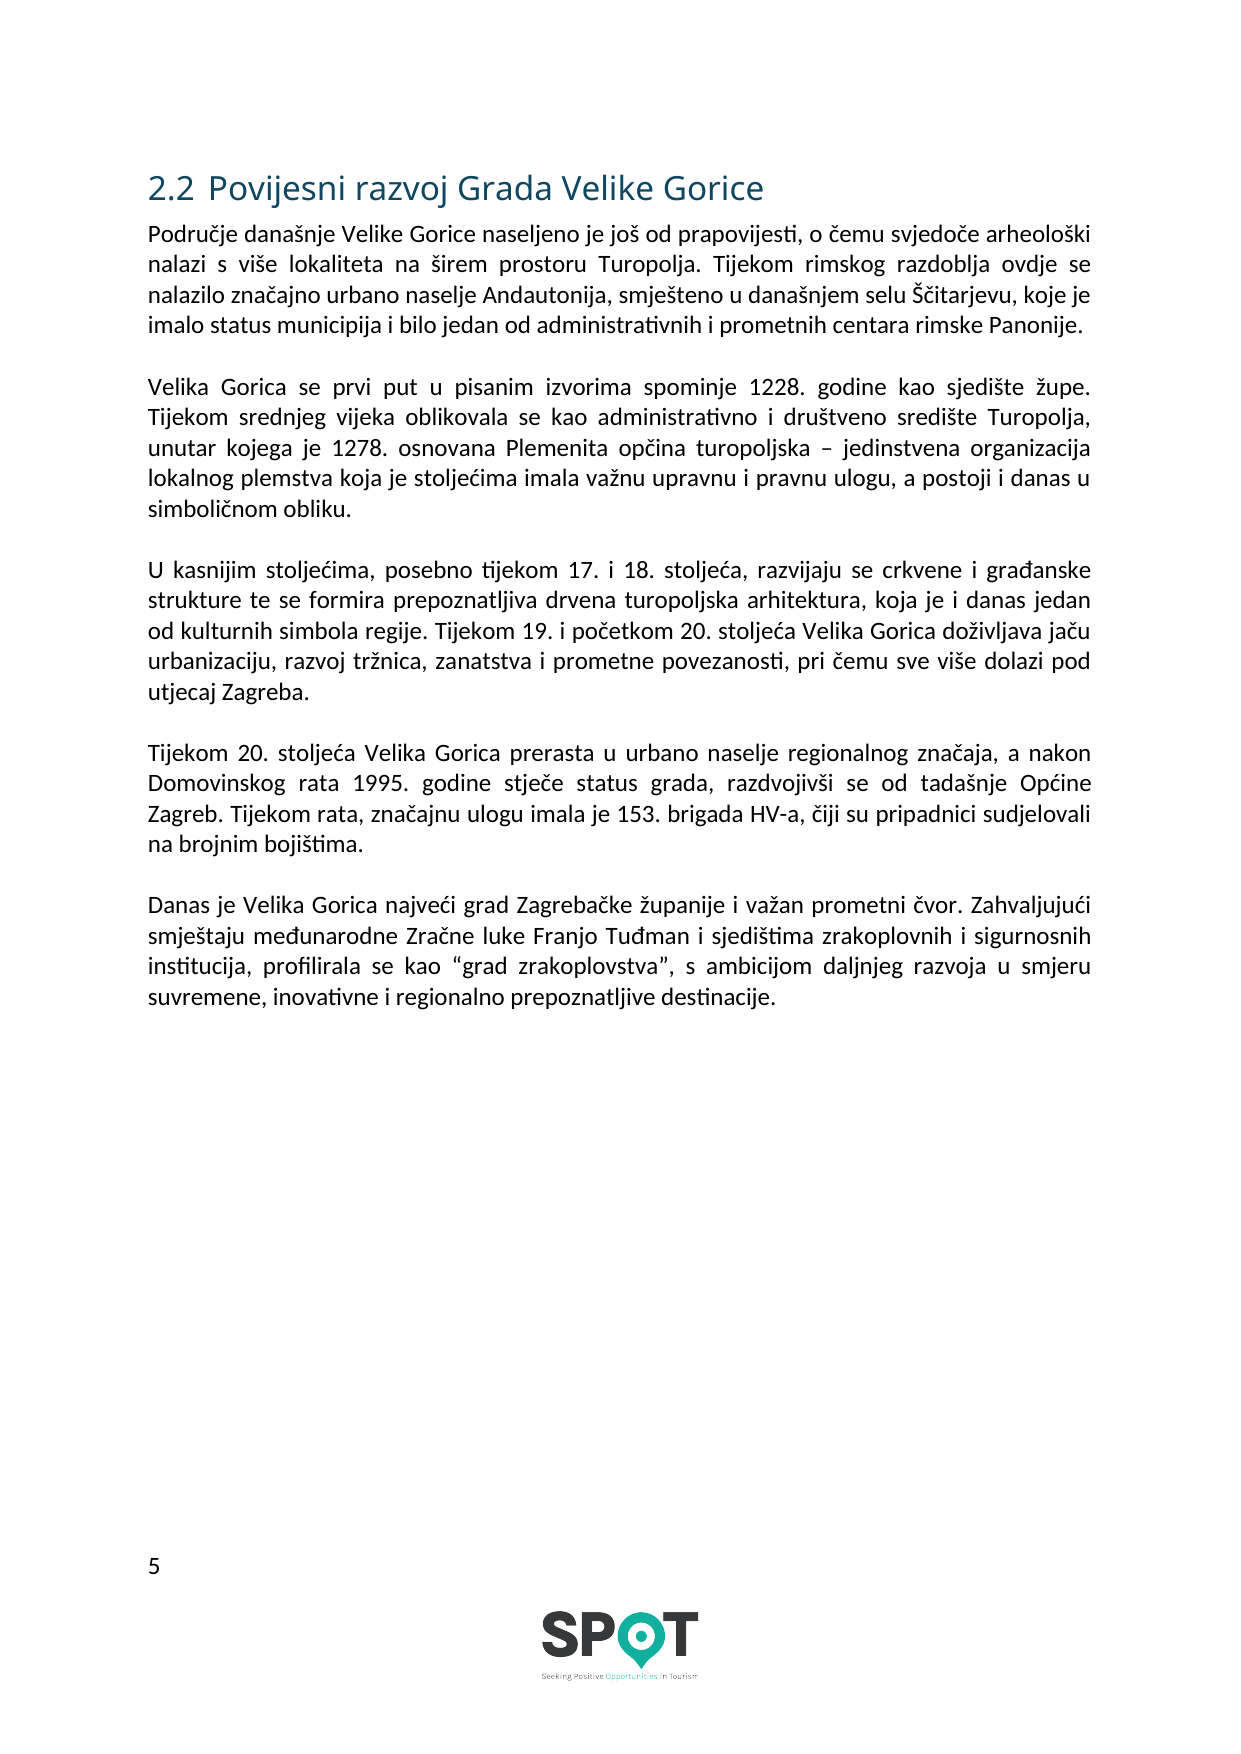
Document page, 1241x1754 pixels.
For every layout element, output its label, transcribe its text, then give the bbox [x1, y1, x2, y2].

text Danas je Velika Gorica najveći grad Zagrebačke županije i važan prometni čvor. Zahvaljujući smještaju međunarodne Zračne luke Franjo Tuđman i sjedištima zrakoplovnih i sigurnosnih institucija, profilirala se kao “grad zrakoplovstva”, s ambicijom daljnjeg razvoja u smjeru suvremene, inovativne i regionalno prepoznatljive destinacije. [148, 889, 1093, 1012]
text Tijekom 20. stoljeća Velika Gorica prerasta u urbano naselje regionalnog značaja, a nakon Domovinskog rata 1995. godine stječe status grada, razdvojivši se od tadašnje Općine Zagreb. Tijekom rata, značajnu ulogu imala je 153. brigada HV-a, čiji su pripadnici sudjelovali na brojnim bojištima. [148, 737, 1093, 859]
subtitle Povijesni razvoj Grada Velike Gorice [148, 164, 1093, 210]
picture [542, 1611, 699, 1681]
text Velika Gorica se prvi put u pisanim izvorima spominje 1228. godine kao sjedište župe. Tijekom srednjeg vijeka oblikovala se kao administrativno i društveno središte Turopolja, unutar kojega je 1278. osnovana Plemenita opčina turopoljska – jedinstvena organizacija lokalnog plemstva koja je stoljećima imala važnu upravnu i pravnu ulogu, a postoji i danas u simboličnom obliku. [148, 371, 1093, 523]
text U kasnijim stoljećima, posebno tijekom 17. i 18. stoljeća, razvijaju se crkvene i građanske strukture te se formira prepoznatljiva drvena turopoljska arhitektura, koja je i danas jedan od kulturnih simbola regije. Tijekom 19. i početkom 20. stoljeća Velika Gorica doživljava jaču urbanizaciju, razvoj tržnica, zanatstva i prometne povezanosti, pri čemu sve više dolazi pod utjecaj Zagreba. [148, 554, 1093, 706]
text Područje današnje Velike Gorice naseljeno je još od prapovijesti, o čemu svjedoče arheološki nalazi s više lokaliteta na širem prostoru Turopolja. Tijekom rimskog razdoblja ovdje se nalazilo značajno urbano naselje Andautonija, smješteno u današnjem selu Ščitarjevu, koje je imalo status municipija i bilo jedan od administrativnih i prometnih centara rimske Panonije. [148, 218, 1093, 340]
